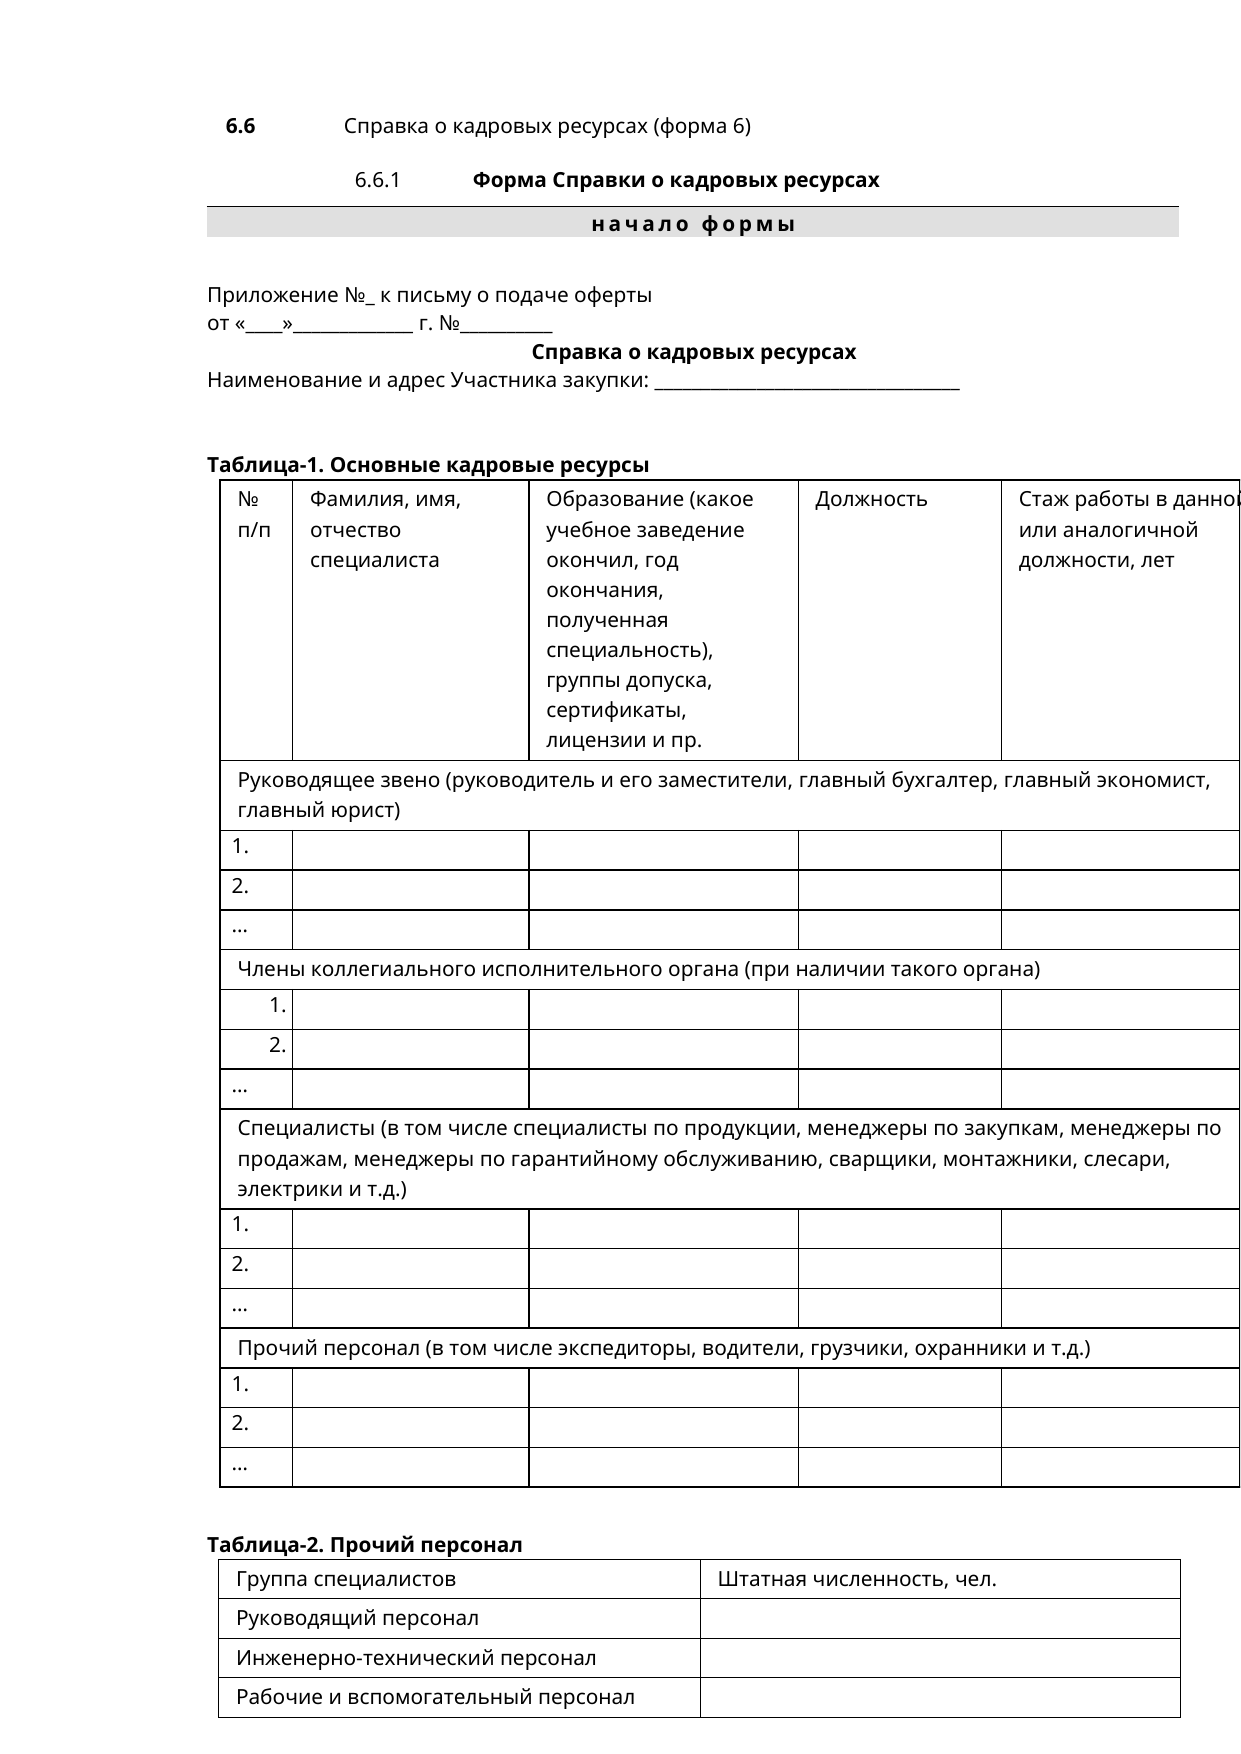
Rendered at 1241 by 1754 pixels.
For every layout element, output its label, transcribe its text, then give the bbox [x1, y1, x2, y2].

table_cell … [221, 1070, 292, 1108]
table_header Стаж работы в данной или аналогичной должности, лет [1002, 481, 1239, 759]
table_cell [293, 1369, 528, 1407]
list Форма Справки о кадровых ресурсах [354, 165, 1181, 193]
table_cell [1002, 1249, 1239, 1287]
table_cell [221, 1249, 292, 1287]
table_cell [221, 831, 292, 869]
table_cell [530, 1210, 798, 1248]
table_cell Рабочие и вспомогательный персонал [219, 1678, 700, 1717]
table_cell [530, 831, 798, 869]
table_cell [1002, 1070, 1239, 1108]
table_cell [293, 1249, 528, 1287]
table_cell [799, 1448, 1001, 1486]
subtitle Справка о кадровых ресурсах (форма 6) [226, 111, 1181, 140]
table_cell [221, 871, 292, 909]
table_cell [799, 1249, 1001, 1287]
table_cell [293, 1289, 528, 1327]
table_cell [293, 1448, 528, 1486]
table_cell [293, 911, 528, 949]
table_header Штатная численность, чел. [701, 1560, 1180, 1598]
table_cell [1002, 831, 1239, 869]
table_cell Руководящий персонал [219, 1599, 700, 1638]
table_header Фамилия, имя, отчество специалиста [293, 481, 528, 759]
table_cell … [221, 911, 292, 949]
table_cell [293, 831, 528, 869]
text начало формы [207, 207, 1179, 237]
table_cell Руководящее звено (руководитель и его заместители, главный бухгалтер, главный экономист, главный юрист) [221, 761, 1239, 830]
table_cell [1002, 1030, 1239, 1068]
table_cell [701, 1639, 1180, 1677]
table_cell [530, 871, 798, 909]
table_cell [799, 1408, 1001, 1446]
table_cell [221, 1369, 292, 1407]
table_cell [530, 1289, 798, 1327]
text Справка о кадровых ресурсах [207, 337, 1181, 365]
table_cell [701, 1599, 1180, 1638]
table_cell [293, 1070, 528, 1108]
table_cell [799, 990, 1001, 1028]
text Приложение №_ к письму о подаче оферты от «____»_____________ г. №__________ [207, 280, 1181, 337]
table_cell Прочий персонал (в том числе экспедиторы, водители, грузчики, охранники и т.д.) [221, 1329, 1239, 1367]
table_header № п/п [221, 481, 292, 759]
table_cell [799, 911, 1001, 949]
table_cell [293, 1030, 528, 1068]
table_header Образование (какое учебное заведение окончил, год окончания, полученная специальность), группы допуска, сертификаты, лицензии и пр. [530, 481, 798, 759]
table_cell [293, 871, 528, 909]
table_cell [221, 1030, 292, 1068]
table_cell [1002, 1369, 1239, 1407]
table_cell [1002, 990, 1239, 1028]
table_cell [1002, 1448, 1239, 1486]
table_cell [799, 1289, 1001, 1327]
text Таблица-2. Прочий персонал [207, 1530, 1181, 1559]
table_cell [701, 1678, 1180, 1717]
table_cell [799, 831, 1001, 869]
table_cell [221, 990, 292, 1028]
table_cell [221, 1210, 292, 1248]
text Наименование и адрес Участника закупки: _________________________________ [207, 365, 1181, 394]
table_cell [1002, 1408, 1239, 1446]
table_cell [799, 1210, 1001, 1248]
table_cell [1002, 1210, 1239, 1248]
table_cell [530, 1408, 798, 1446]
table_cell … [221, 1289, 292, 1327]
table_cell [799, 871, 1001, 909]
table_cell [1002, 911, 1239, 949]
table_cell [530, 1448, 798, 1486]
table_cell [530, 1070, 798, 1108]
table_cell Инженерно-технический персонал [219, 1639, 700, 1677]
table_cell Члены коллегиального исполнительного органа (при наличии такого органа) [221, 950, 1239, 989]
table_header Группа специалистов [219, 1560, 700, 1598]
table_cell [1002, 1289, 1239, 1327]
table_cell [799, 1030, 1001, 1068]
table_cell [530, 911, 798, 949]
table_cell … [221, 1448, 292, 1486]
table_cell Специалисты (в том числе специалисты по продукции, менеджеры по закупкам, менеджеры по продажам, менеджеры по гарантийному обслуживанию, сварщики, монтажники, слесари, электрики и т.д.) [221, 1110, 1239, 1208]
table_cell [293, 990, 528, 1028]
table_cell [530, 1249, 798, 1287]
table_cell [530, 1369, 798, 1407]
table_cell [1002, 871, 1239, 909]
table_cell [530, 990, 798, 1028]
table_cell [293, 1408, 528, 1446]
table_cell [799, 1369, 1001, 1407]
table_cell [799, 1070, 1001, 1108]
table_cell [221, 1408, 292, 1446]
table_cell [530, 1030, 798, 1068]
text Таблица-1. Основные кадровые ресурсы [207, 450, 1181, 479]
table_cell [293, 1210, 528, 1248]
table_header Должность [799, 481, 1001, 759]
